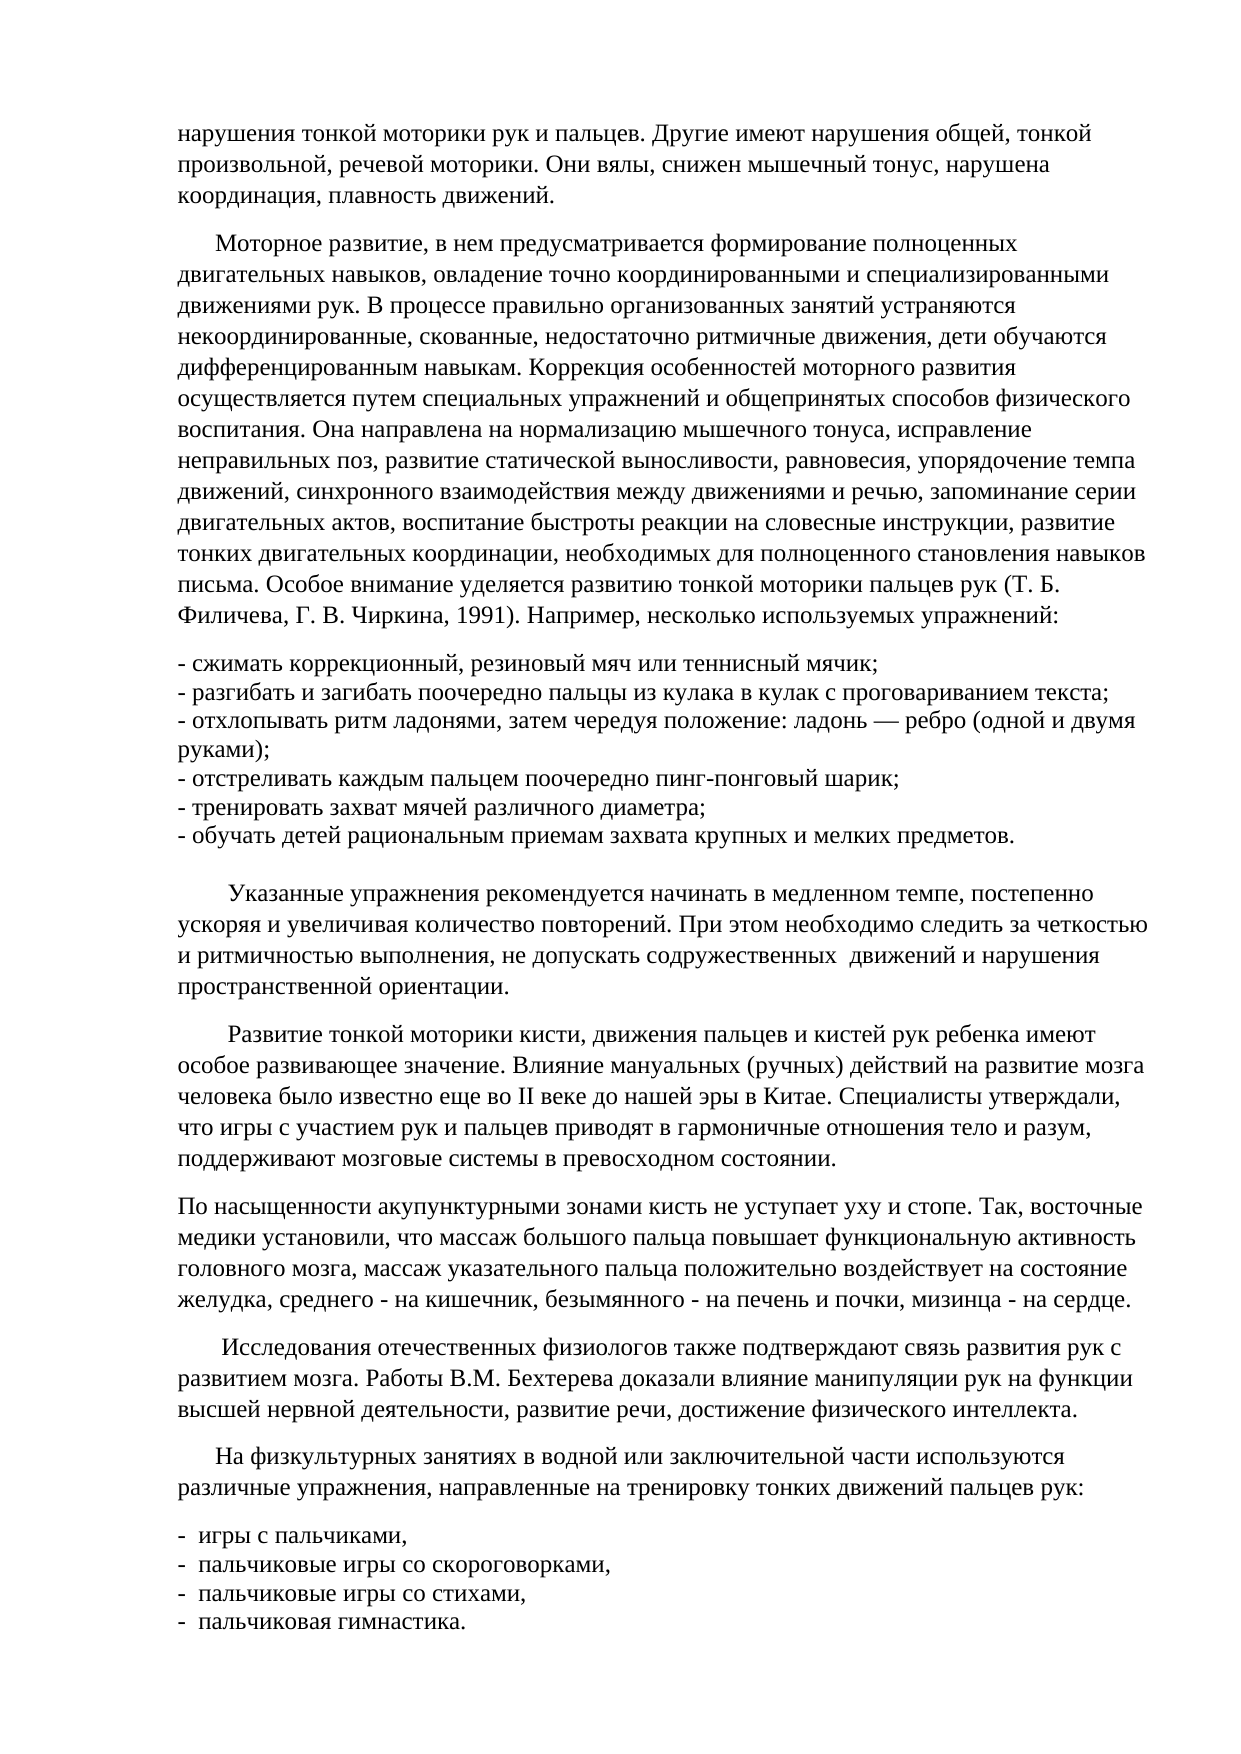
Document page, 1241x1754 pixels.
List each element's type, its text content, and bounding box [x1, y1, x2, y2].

text - пальчиковая гимнастика. [177, 1606, 1152, 1635]
text - отхлопывать ритм ладонями, затем чередуя положение: ладонь — ребро (одной и двумя руками); [177, 706, 1152, 763]
text - обучать детей рациональным приемам захвата крупных и мелких предметов. [177, 821, 1152, 849]
text На физкультурных занятиях в водной или заключительной части используются различные упражнения, направленные на тренировку тонких движений пальцев рук: [177, 1441, 1152, 1501]
text - игры с пальчиками, [177, 1520, 1152, 1549]
text Указанные упражнения рекомендуется начинать в медленном темпе, постепенно ускоряя и увеличивая количество повторений. При этом необходимо следить за четкостью и ритмичностью выполнения, не допускать содружественных движений и нарушения пространственной ориентации. [177, 878, 1152, 1000]
text По насыщенности акупунктурными зонами кисть не уступает уху и стопе. Так, восточные медики установили, что массаж большого пальца повышает функциональную активность головного мозга, массаж указательного пальца положительно воздействует на состояние желудка, среднего - на кишечник, безымянного - на печень и почки, мизинца - на сердце. [177, 1191, 1152, 1313]
text - отстреливать каждым пальцем поочередно пинг-понговый шарик; [177, 763, 1152, 792]
text - тренировать захват мячей различного диаметра; [177, 792, 1152, 821]
text Моторное развитие, в нем предусматривается формирование полноценных двигательных навыков, овладение точно координированными и специализированными движениями рук. В процессе правильно организованных занятий устраняются некоординированные, скованные, недостаточно ритмичные движения, дети обучаются дифференцированным навыкам. Коррекция особенностей моторного развития осуществляется путем специальных упражнений и общепринятых способов физического воспитания. Она направлена на нормализацию мышечного тонуса, исправление неправильных поз, развитие статической выносливости, равновесия, упорядочение темпа движений, синхронного взаимодействия между движениями и речью, запоминание серии двигательных актов, воспитание быстроты реакции на словесные инструкции, развитие тонких двигательных координации, необходимых для полноценного становления навыков письма. Особое внимание уделяется развитию тонкой моторики пальцев рук (Т. Б. Филичева, Г. В. Чиркина, 1991). Например, несколько используемых упражнений: [177, 228, 1152, 629]
text - разгибать и загибать поочередно пальцы из кулака в кулак с проговариванием текста; [177, 677, 1152, 706]
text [177, 118, 1152, 209]
text - пальчиковые игры со скороговорками, [177, 1549, 1152, 1578]
text Развитие тонкой моторики кисти, движения пальцев и кистей рук ребенка имеют особое развивающее значение. Влияние мануальных (ручных) действий на развитие мозга человека было известно еще во II веке до нашей эры в Китае. Специалисты утверждали, что игры с участием рук и пальцев приводят в гармоничные отношения тело и разум, поддерживают мозговые системы в превосходном состоянии. [177, 1019, 1152, 1172]
text Исследования отечественных физиологов также подтверждают связь развития рук с развитием мозга. Работы В.М. Бехтерева доказали влияние манипуляции рук на функции высшей нервной деятельности, развитие речи, достижение физического интеллекта. [177, 1332, 1152, 1422]
text - пальчиковые игры со стихами, [177, 1578, 1152, 1606]
text - сжимать коррекционный, резиновый мяч или теннисный мячик; [177, 648, 1152, 677]
